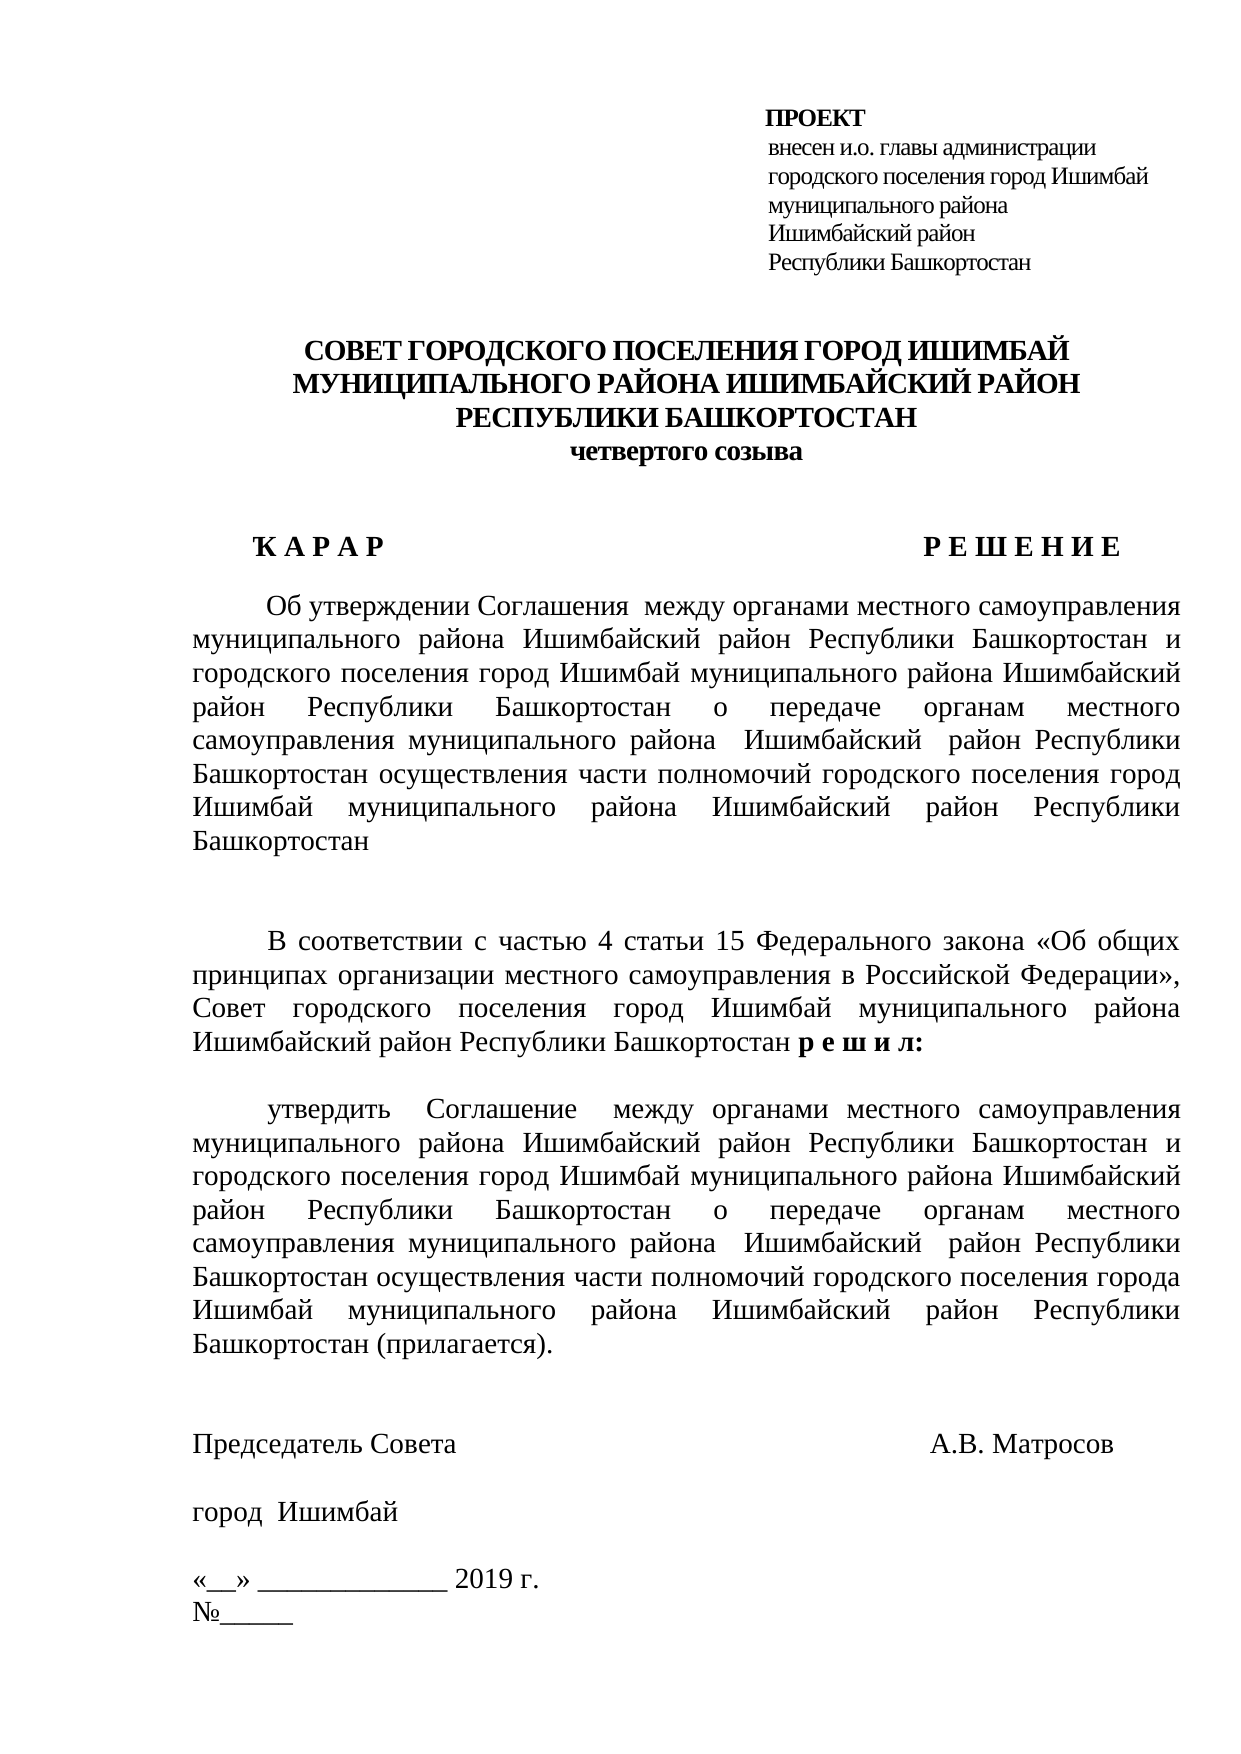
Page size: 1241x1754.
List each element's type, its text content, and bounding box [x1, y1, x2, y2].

text городского поселения город Ишимбай муниципального района Ишимбайский район [768, 161, 1181, 247]
text «__» _____________ 2019 г. [192, 1561, 1181, 1594]
text Об утверждении Соглашения между органами местного самоуправления муниципального района Ишимбайский район Республики Башкортостан и городского поселения город Ишимбай муниципального района Ишимбайский район Республики Башкортостан о передаче органам местного самоуправления муниципального района Ишимбайский район Республики Башкортостан осуществления части полномочий городского поселения город Ишимбай муниципального района Ишимбайский район Республики Башкортостан [192, 588, 1181, 856]
text №_____ [192, 1594, 1181, 1628]
text Ҡ А Р А Р Р Е Ш Е Н И Е [192, 529, 1181, 562]
text Республики Башкортостан [768, 247, 1181, 276]
text четвертого созыва [192, 433, 1181, 467]
text утвердить Соглашение между органами местного самоуправления муниципального района Ишимбайский район Республики Башкортостан и городского поселения город Ишимбай муниципального района Ишимбайский район Республики Башкортостан о передаче органам местного самоуправления муниципального района Ишимбайский район Республики Башкортостан осуществления части полномочий городского поселения города Ишимбай муниципального района Ишимбайский район Республики Башкортостан (прилагается). [192, 1091, 1181, 1359]
text Председатель Совета А.В. Матросов [192, 1427, 1181, 1460]
text ПРОЕКТ [192, 103, 1181, 132]
text В соответствии с частью 4 статьи 15 Федерального закона «Об общих принципах организации местного самоуправления в Российской Федерации», Совет городского поселения город Ишимбай муниципального района Ишимбайский район Республики Башкортостан р е ш и л: [192, 923, 1181, 1058]
text внесен и.о. главы администрации [768, 132, 1181, 161]
text город Ишимбай [192, 1494, 1181, 1527]
text СОВЕТ ГОРОДСКОГО ПОСЕЛЕНИЯ ГОРОД ИШИМБАЙ МУНИЦИПАЛЬНОГО РАЙОНА ИШИМБАЙСКИЙ РАЙОН РЕСПУБЛИКИ БАШКОРТОСТАН [192, 333, 1181, 433]
